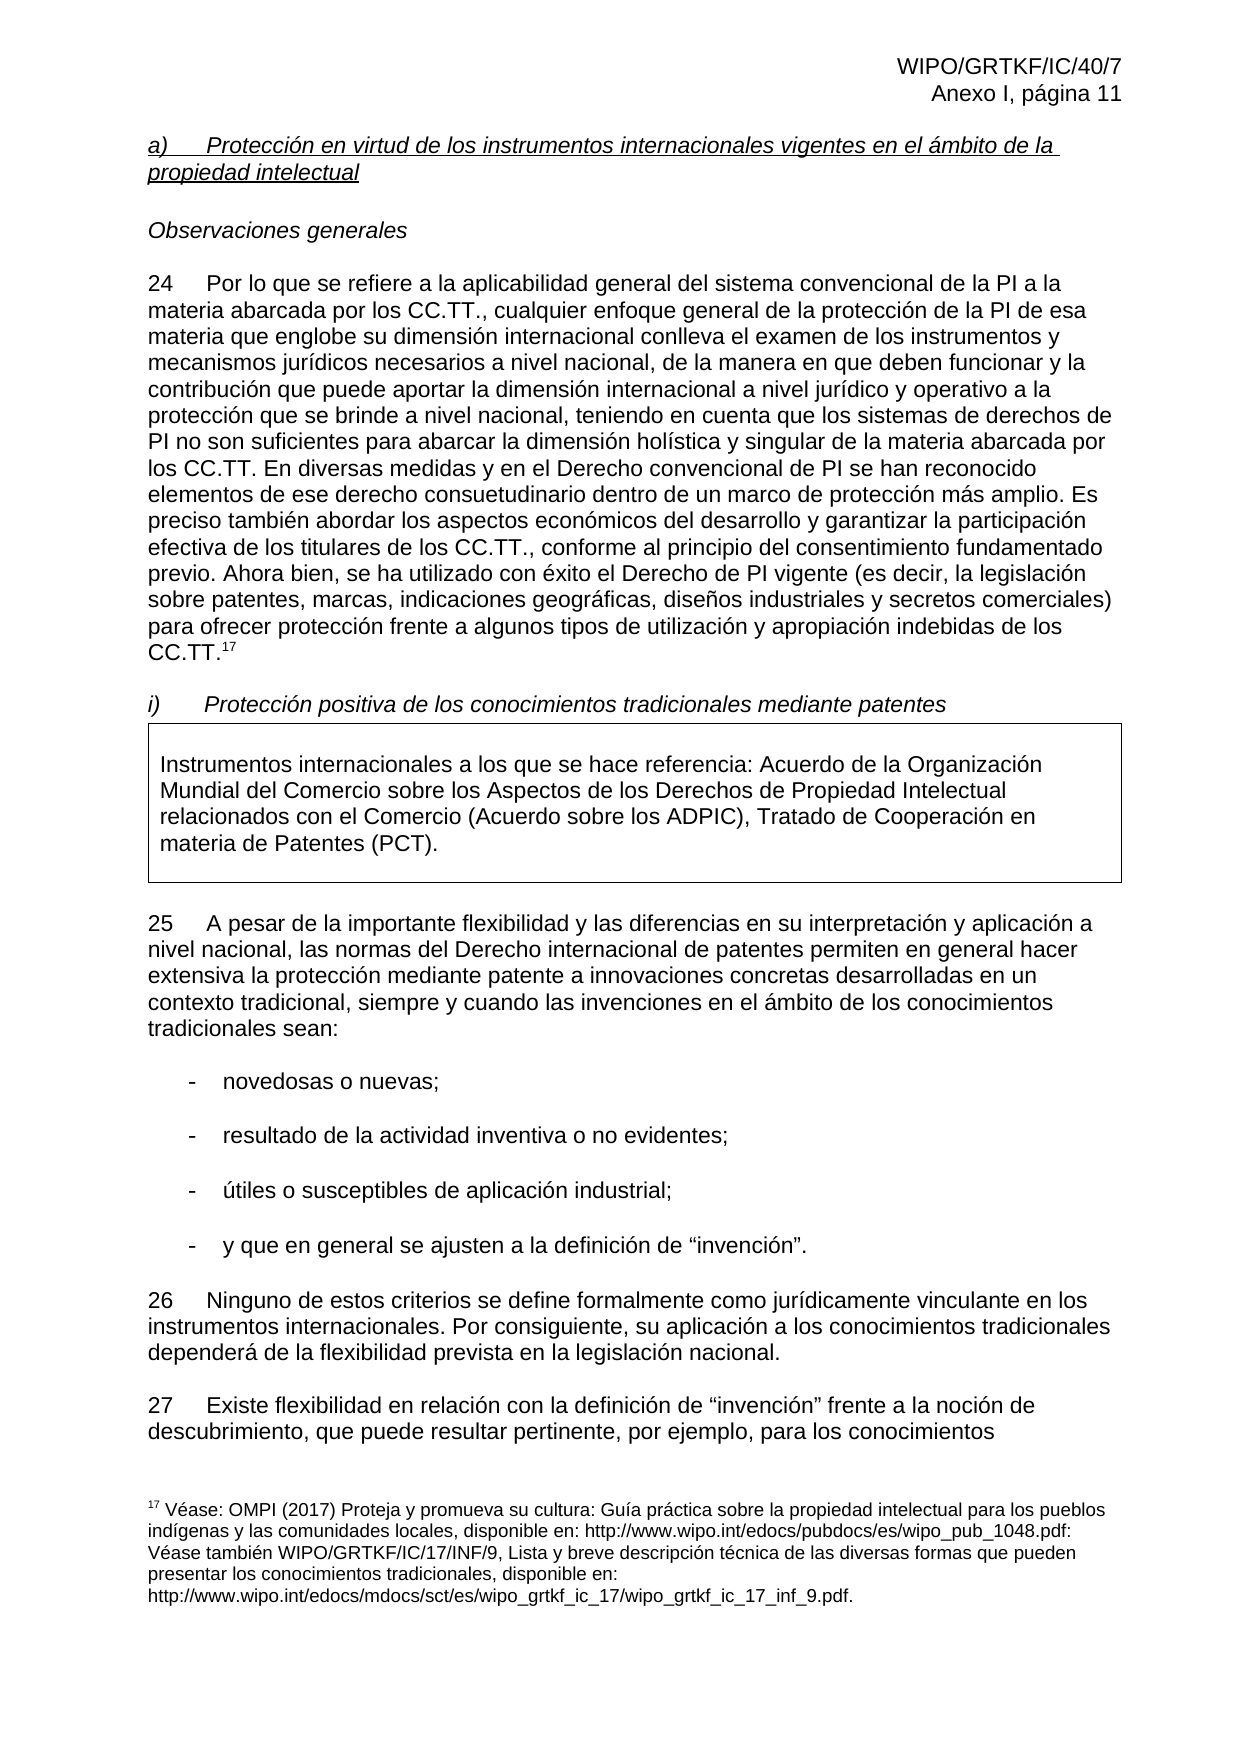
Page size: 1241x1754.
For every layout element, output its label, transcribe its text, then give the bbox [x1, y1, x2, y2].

table_header Instrumentos internacionales a los que se hace referencia: Acuerdo de la Organización Mundial del Comercio sobre los Aspectos de los Derechos de Propiedad Intelectual relacionados con el Comercio (Acuerdo sobre los ADPIC), Tratado de Cooperación en materia de Patentes (PCT). [149, 724, 1121, 882]
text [148, 1392, 1122, 1445]
text A pesar de la importante flexibilidad y las diferencias en su interpretación y aplicación a nivel nacional, las normas del Derecho internacional de patentes permiten en general hacer extensiva la protección mediante patente a innovaciones concretas desarrolladas en un contexto tradicional, siempre y cuando las invenciones en el ámbito de los conocimientos tradicionales sean: [148, 910, 1122, 1041]
list útiles o susceptibles de aplicación industrial; [185, 1177, 1122, 1206]
text Por lo que se refiere a la aplicabilidad general del sistema convencional de la PI a la materia abarcada por los CC.TT., cualquier enfoque general de la protección de la PI de esa materia que englobe su dimensión internacional conlleva el examen de los instrumentos y mecanismos jurídicos necesarios a nivel nacional, de la manera en que deben funcionar y la contribución que puede aportar la dimensión internacional a nivel jurídico y operativo a la protección que se brinde a nivel nacional, teniendo en cuenta que los sistemas de derechos de PI no son suficientes para abarcar la dimensión holística y singular de la materia abarcada por los CC.TT. En diversas medidas y en el Derecho convencional de PI se han reconocido elementos de ese derecho consuetudinario dentro de un marco de protección más amplio. Es preciso también abordar los aspectos económicos del desarrollo y garantizar la participación efectiva de los titulares de los CC.TT., conforme al principio del consentimiento fundamentado previo. Ahora bien, se ha utilizado con éxito el Derecho de PI vigente (es decir, la legislación sobre patentes, marcas, indicaciones geográficas, diseños industriales y secretos comerciales) para ofrecer protección frente a algunos tipos de utilización y apropiación indebidas de los CC.TT. [148, 270, 1122, 666]
subtitle a) Protección en virtud de los instrumentos internacionales vigentes en el ámbito de la propiedad intelectual [148, 132, 1122, 185]
subtitle i) Protección positiva de los conocimientos tradicionales mediante patentes [148, 691, 1122, 717]
text Observaciones generales [148, 217, 1122, 244]
list resultado de la actividad inventiva o no evidentes; [185, 1122, 1122, 1151]
list novedosas o nuevas; [185, 1068, 1122, 1096]
text Ninguno de estos criterios se define formalmente como jurídicamente vinculante en los instrumentos internacionales. Por consiguiente, su aplicación a los conocimientos tradicionales dependerá de la flexibilidad prevista en la legislación nacional. [148, 1287, 1122, 1366]
list y que en general se ajusten a la definición de “invención”. [185, 1232, 1122, 1260]
